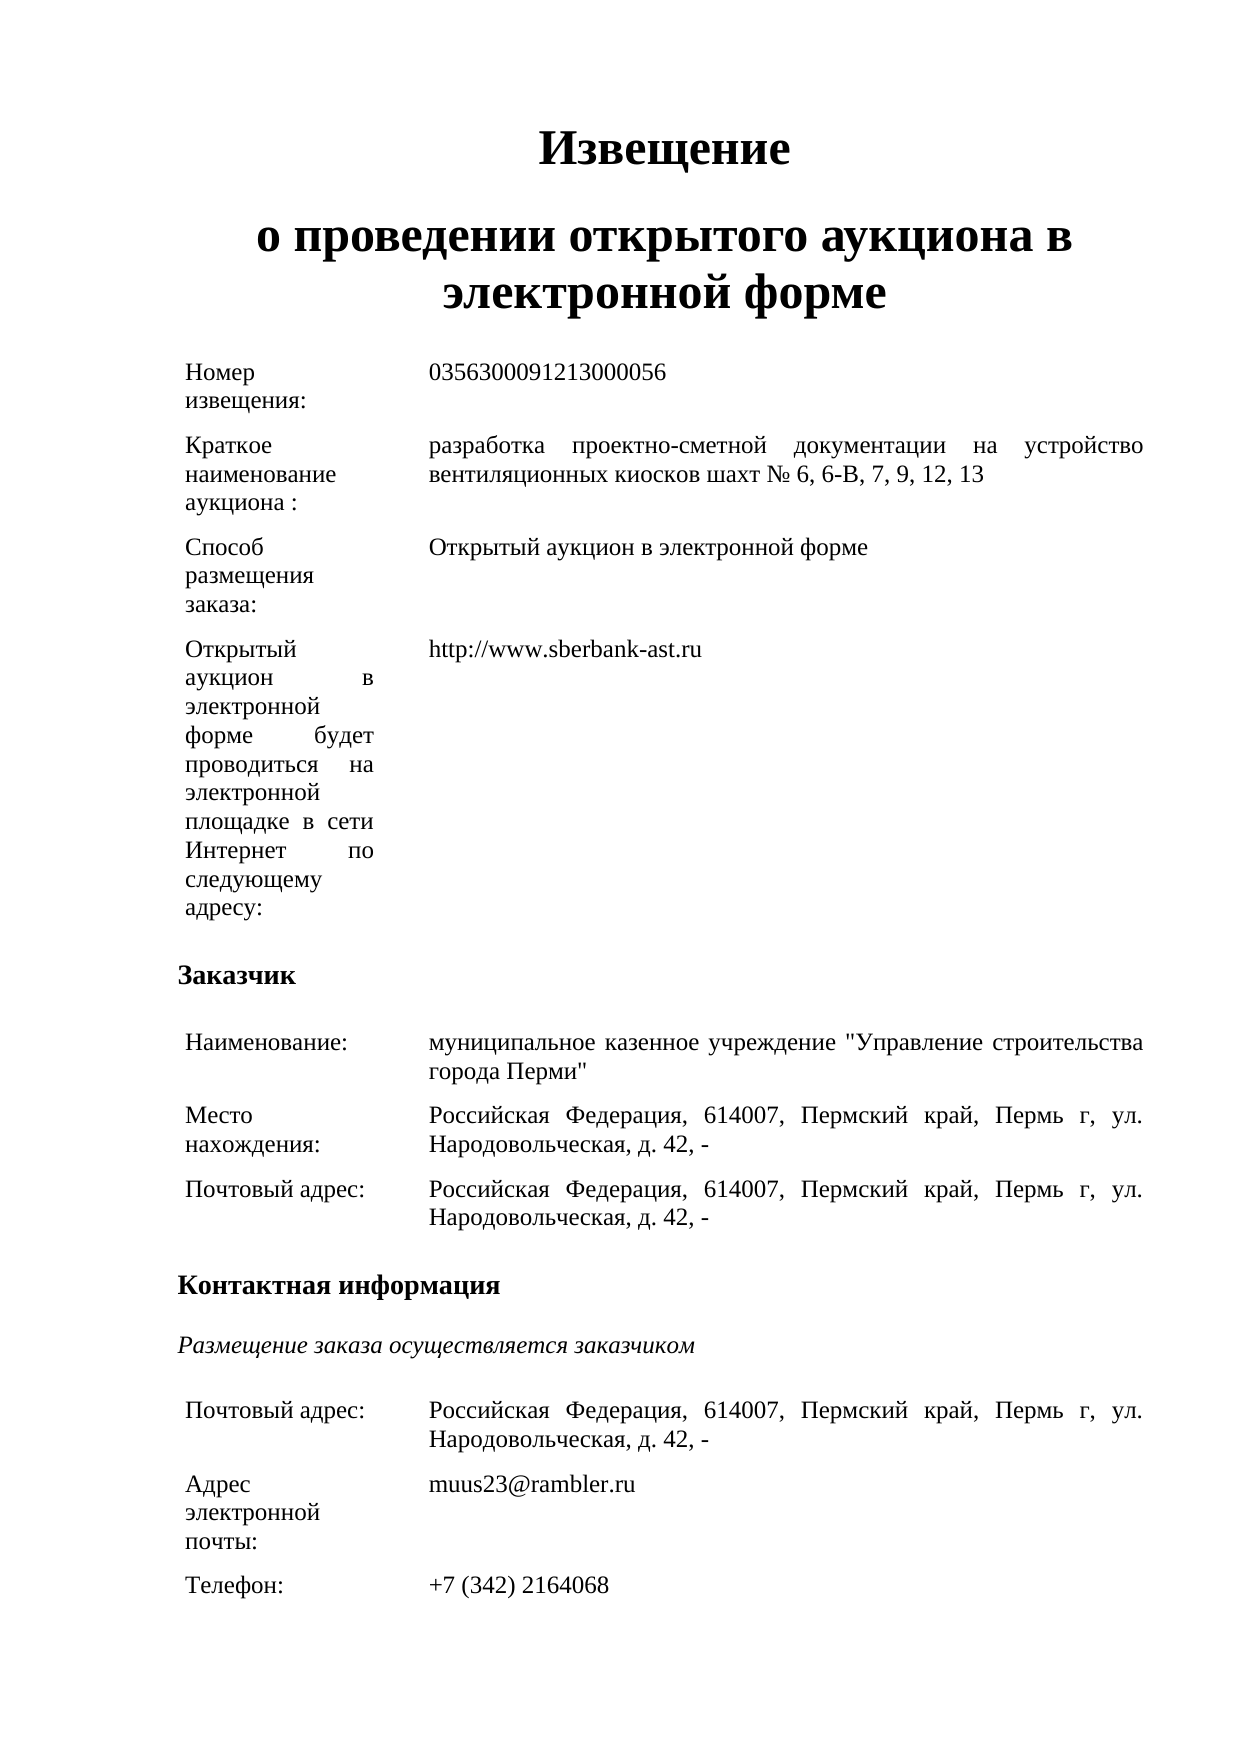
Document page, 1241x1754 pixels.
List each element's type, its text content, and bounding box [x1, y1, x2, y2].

table_cell +7 (342) 2164068 [421, 1563, 1152, 1607]
table_cell разработка проектно-сметной документации на устройство вентиляционных киосков шахт № 6, 6-В, 7, 9, 12, 13 [421, 422, 1152, 524]
table_header Почтовый адрес: [177, 1388, 421, 1461]
text Извещение [177, 118, 1152, 176]
table_cell Открытый аукцион в электронной форме [421, 524, 1152, 626]
text Контактная информация [177, 1268, 1152, 1301]
table_cell Российская Федерация, 614007, Пермский край, Пермь г, ул. Народовольческая, д. 42, - [421, 1166, 1152, 1239]
table_cell Российская Федерация, 614007, Пермский край, Пермь г, ул. Народовольческая, д. 42, - [421, 1093, 1152, 1166]
table_cell Открытый аукцион в электронной форме будет проводиться на электронной площадке в сети Интернет по следующему адресу: [177, 626, 421, 929]
table_cell Краткое наименование аукциона : [177, 422, 421, 524]
table_cell Способ размещения заказа: [177, 524, 421, 626]
table_cell Телефон: [177, 1563, 421, 1607]
table_header муниципальное казенное учреждение "Управление строительства города Перми" [421, 1020, 1152, 1093]
text Заказчик [177, 958, 1152, 991]
table_cell muus23@rambler.ru [421, 1461, 1152, 1563]
table_header 0356300091213000056 [421, 349, 1152, 422]
table_header Российская Федерация, 614007, Пермский край, Пермь г, ул. Народовольческая, д. 42, - [421, 1388, 1152, 1461]
table_header Наименование: [177, 1020, 421, 1093]
table_cell Почтовый адрес: [177, 1166, 421, 1239]
text о проведении открытого аукциона в электронной форме [177, 205, 1152, 320]
table_cell http://www.sberbank-ast.ru [421, 626, 1152, 929]
table_cell Адрес электронной почты: [177, 1461, 421, 1563]
text Размещение заказа осуществляется заказчиком [177, 1330, 1152, 1358]
table_header Номер извещения: [177, 349, 421, 422]
table_cell Место нахождения: [177, 1093, 421, 1166]
